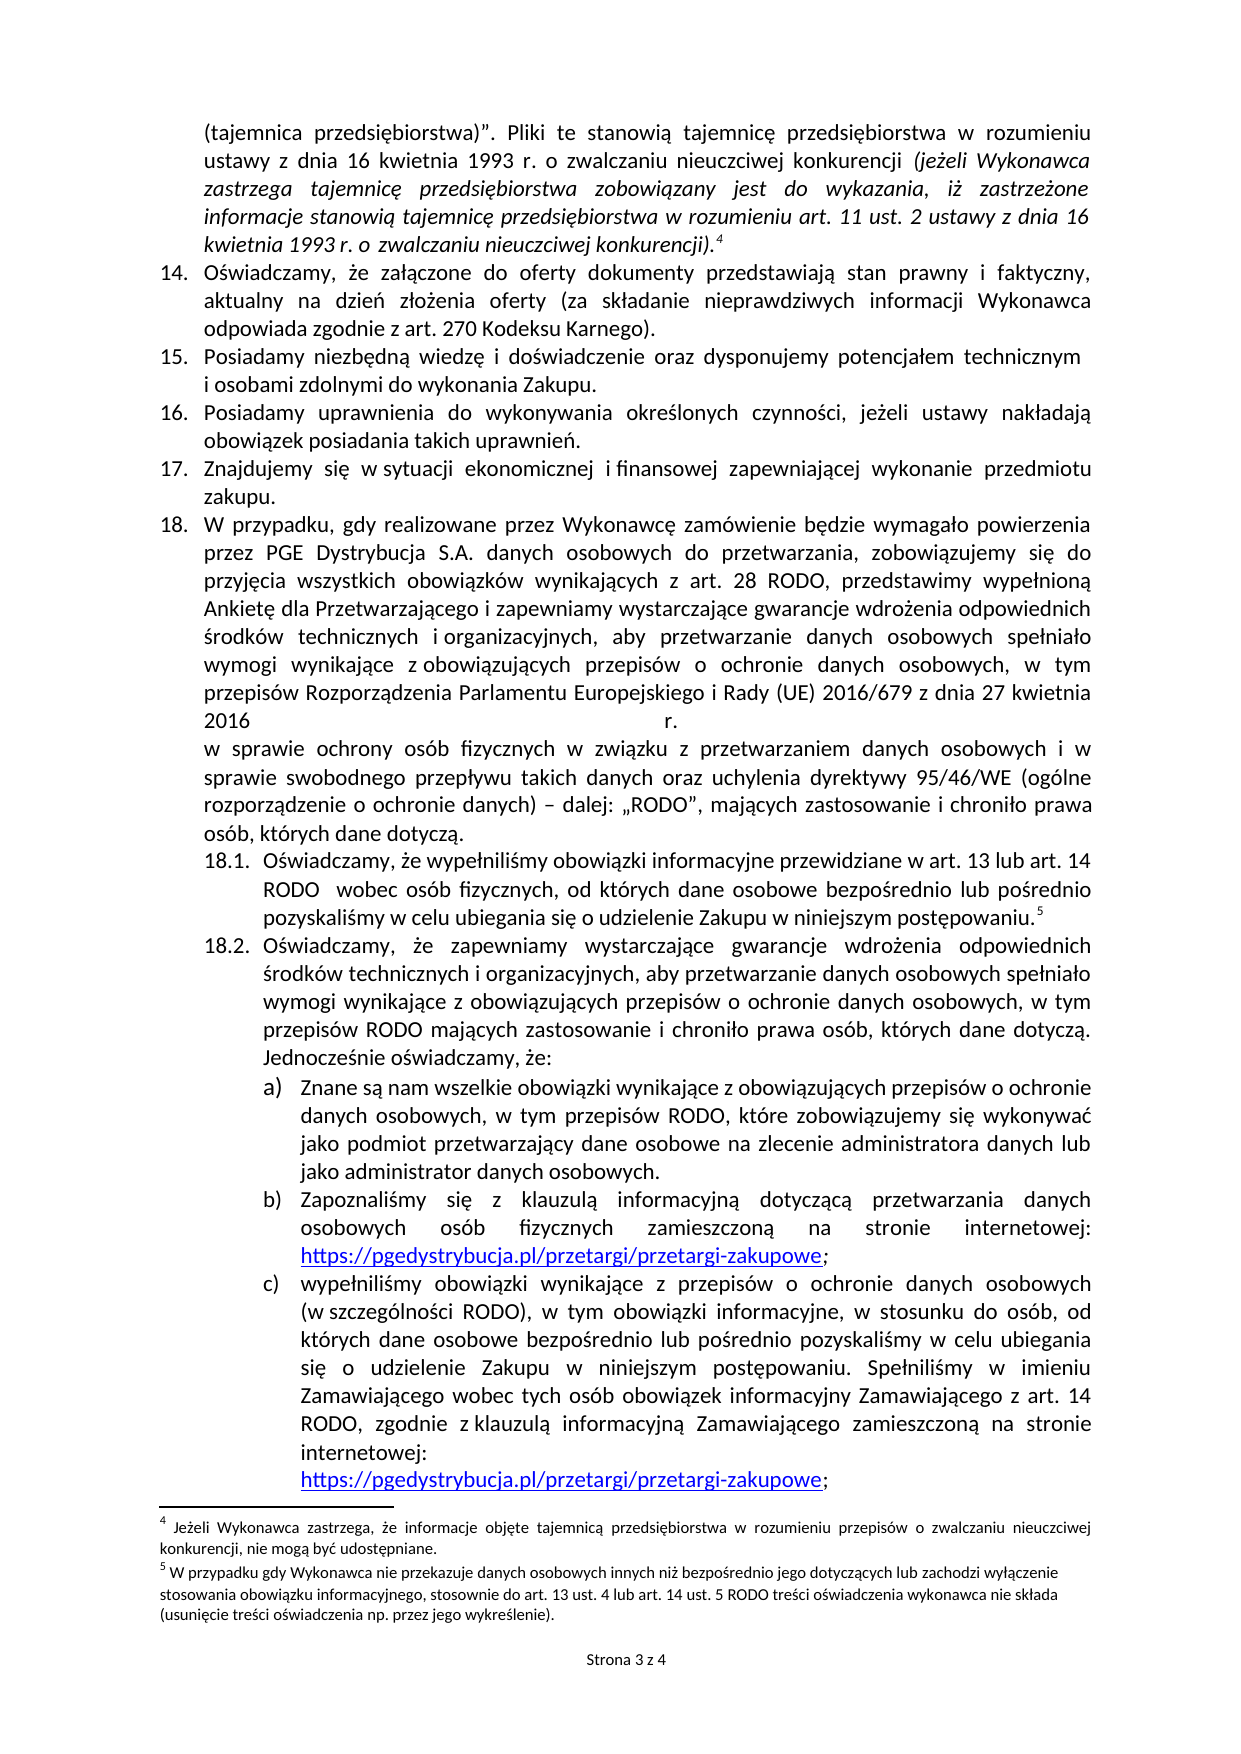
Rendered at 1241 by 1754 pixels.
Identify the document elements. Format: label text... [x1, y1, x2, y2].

list Posiadamy uprawnienia do wykonywania określonych czynności, jeżeli ustawy nakładają obowiązek posiadania takich uprawnień. [159, 398, 1092, 454]
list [159, 118, 1092, 258]
list W przypadku, gdy realizowane przez Wykonawcę zamówienie będzie wymagało powierzenia przez PGE Dystrybucja S.A. danych osobowych do przetwarzania, zobowiązujemy się do przyjęcia wszystkich obowiązków wynikających z art. 28 RODO, przedstawimy wypełnioną Ankietę dla Przetwarzającego i zapewniamy wystarczające gwarancje wdrożenia odpowiednich środków technicznych i organizacyjnych, aby przetwarzanie danych osobowych spełniało wymogi wynikające z obowiązujących przepisów o ochronie danych osobowych, w tym przepisów Rozporządzenia Parlamentu Europejskiego i Rady (UE) 2016/679 z dnia 27 kwietnia 2016 r. w sprawie ochrony osób fizycznych w związku z przetwarzaniem danych osobowych i w sprawie swobodnego przepływu takich danych oraz uchylenia dyrektywy 95/46/WE (ogólne rozporządzenie o ochronie danych) – dalej: „RODO”, mających zastosowanie i chroniło prawa osób, których dane dotyczą. [159, 510, 1092, 847]
list Oświadczamy, że załączone do oferty dokumenty przedstawiają stan prawny i faktyczny, aktualny na dzień złożenia oferty (za składanie nieprawdziwych informacji Wykonawca odpowiada zgodnie z art. 270 Kodeksu Karnego). [159, 258, 1092, 342]
list Oświadczamy, że zapewniamy wystarczające gwarancje wdrożenia odpowiednich środków technicznych i organizacyjnych, aby przetwarzanie danych osobowych spełniało wymogi wynikające z obowiązujących przepisów o ochronie danych osobowych, w tym przepisów RODO mających zastosowanie i chroniło prawa osób, których dane dotyczą. Jednocześnie oświadczamy, że: [204, 931, 1092, 1071]
list Znane są nam wszelkie obowiązki wynikające z obowiązujących przepisów o ochronie danych osobowych, w tym przepisów RODO, które zobowiązujemy się wykonywać jako podmiot przetwarzający dane osobowe na zlecenie administratora danych lub jako administrator danych osobowych. [263, 1071, 1092, 1185]
list Zapoznaliśmy się z klauzulą informacyjną dotyczącą przetwarzania danych osobowych osób fizycznych zamieszczoną na stronie internetowej: https://pgedystrybucja.pl/przetargi/przetargi-zakupowe; [263, 1185, 1092, 1269]
list Oświadczamy, że wypełniliśmy obowiązki informacyjne przewidziane w art. 13 lub art. 14 RODO wobec osób fizycznych, od których dane osobowe bezpośrednio lub pośrednio pozyskaliśmy w celu ubiegania się o udzielenie Zakupu w niniejszym postępowaniu. [204, 847, 1092, 931]
list Posiadamy niezbędną wiedzę i doświadczenie oraz dysponujemy potencjałem technicznym i osobami zdolnymi do wykonania Zakupu. [159, 342, 1092, 398]
text https://pgedystrybucja.pl/przetargi/przetargi-zakupowe; [300, 1466, 1092, 1494]
list Znajdujemy się w sytuacji ekonomicznej i finansowej zapewniającej wykonanie przedmiotu zakupu. [159, 454, 1092, 510]
list wypełniliśmy obowiązki wynikające z przepisów o ochronie danych osobowych (w szczególności RODO), w tym obowiązki informacyjne, w stosunku do osób, od których dane osobowe bezpośrednio lub pośrednio pozyskaliśmy w celu ubiegania się o udzielenie Zakupu w niniejszym postępowaniu. Spełniliśmy w imieniu Zamawiającego wobec tych osób obowiązek informacyjny Zamawiającego z art. 14 RODO, zgodnie z klauzulą informacyjną Zamawiającego zamieszczoną na stronie internetowej: [263, 1269, 1092, 1466]
